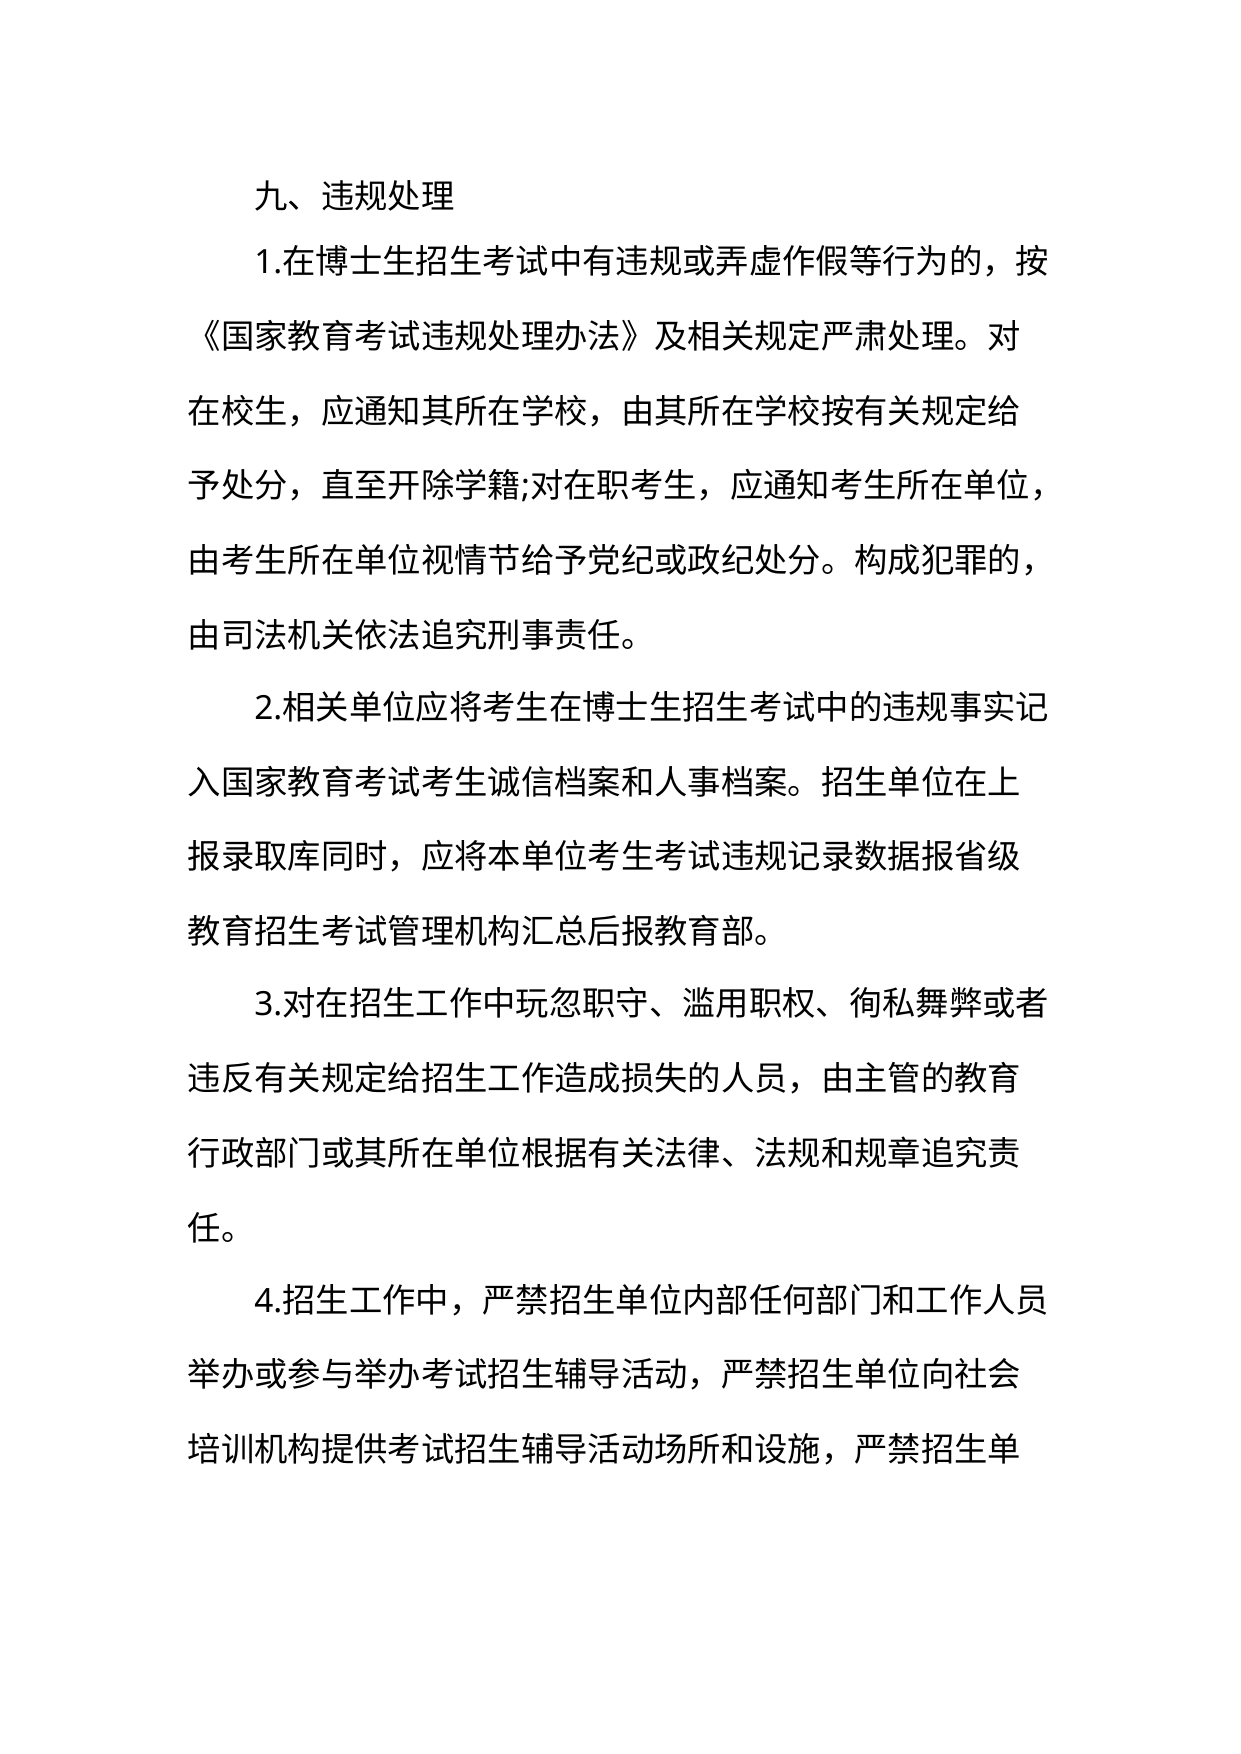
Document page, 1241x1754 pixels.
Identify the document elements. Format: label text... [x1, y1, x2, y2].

text 3.对在招生工作中玩忽职守、滥用职权、徇私舞弊或者违反有关规定给招生工作造成损失的人员，由主管的教育行政部门或其所在单位根据有关法律、法规和规章追究责任。 [187, 969, 1053, 1258]
text 1.在博士生招生考试中有违规或弄虚作假等行为的，按《国家教育考试违规处理办法》及相关规定严肃处理。对在校生，应通知其所在学校，由其所在学校按有关规定给予处分，直至开除学籍;对在职考生，应通知考生所在单位，由考生所在单位视情节给予党纪或政纪处分。构成犯罪的，由司法机关依法追究刑事责任。 [187, 227, 1053, 665]
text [187, 1265, 1053, 1479]
text 2.相关单位应将考生在博士生招生考试中的违规事实记入国家教育考试考生诚信档案和人事档案。招生单位在上报录取库同时，应将本单位考生考试违规记录数据报省级教育招生考试管理机构汇总后报教育部。 [187, 673, 1053, 962]
text 九、违规处理 [187, 162, 1053, 227]
